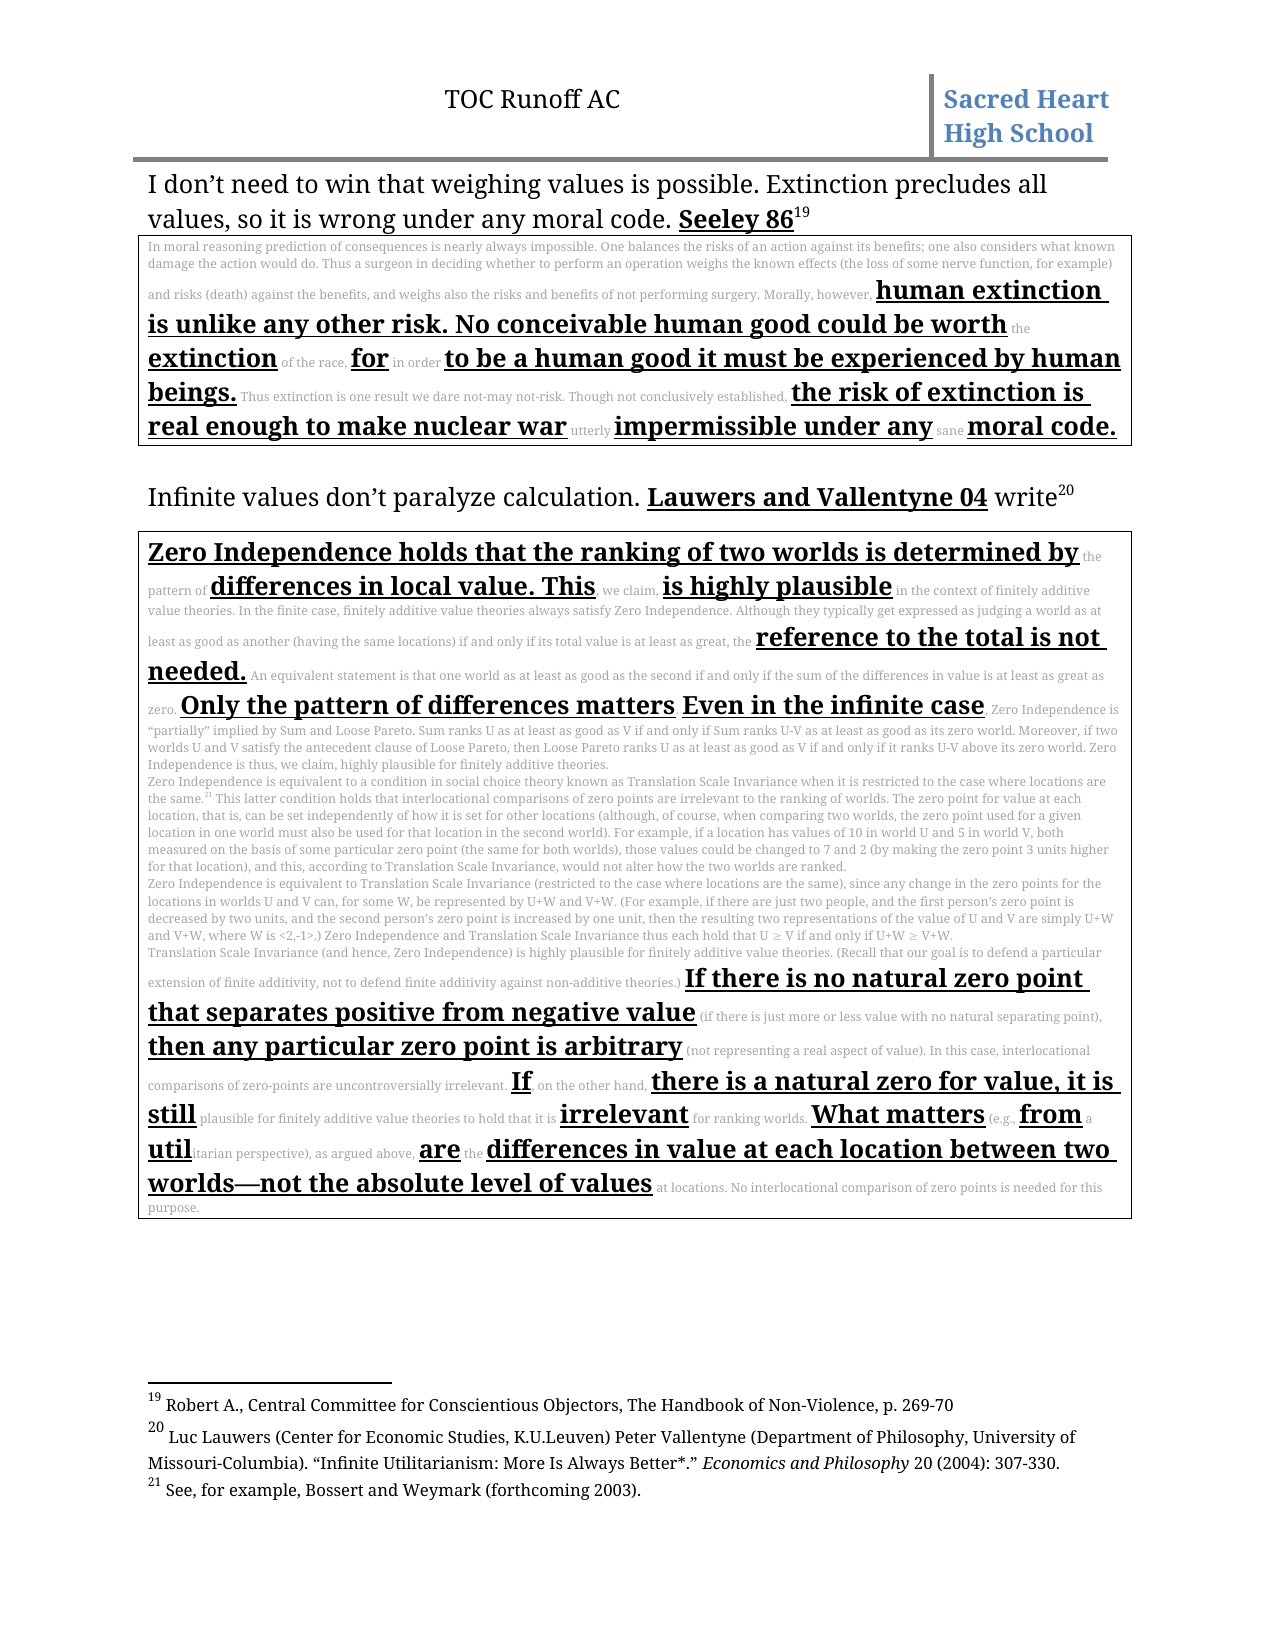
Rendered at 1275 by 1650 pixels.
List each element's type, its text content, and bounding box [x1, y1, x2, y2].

text Zero Independence holds that the ranking of two worlds is determined by the pattern of differences in local value. This, we claim, is highly plausible in the context of finitely additive value theories. In the finite case, finitely additive value theories always satisfy Zero Independence. Although they typically get expressed as judging a world as at least as good as another (having the same locations) if and only if its total value is at least as great, the reference to the total is not needed. An equivalent statement is that one world as at least as good as the second if and only if the sum of the differences in value is at least as great as zero. Only the pattern of differences matters. Even in the infinite case, Zero Independence is “partially” implied by Sum and Loose Pareto. Sum ranks U as at least as good as V if and only if Sum ranks U-V as at least as good as its zero world. Moreover, if two worlds U and V satisfy the antecedent clause of Loose Pareto, then Loose Pareto ranks U as at least as good as V if and only if it ranks U-V above its zero world. Zero Independence is thus, we claim, highly plausible for finitely additive theories. [139, 532, 1131, 773]
text Zero Independence is equivalent to a condition in social choice theory known as Translation Scale Invariance when it is restricted to the case where locations are the same. This latter condition holds that interlocational comparisons of zero points are irrelevant to the ranking of worlds. The zero point for value at each location, that is, can be set independently of how it is set for other locations (although, of course, when comparing two worlds, the zero point used for a given location in one world must also be used for that location in the second world). For example, if a location has values of 10 in world U and 5 in world V, both measured on the basis of some particular zero point (the same for both worlds), those values could be changed to 7 and 2 (by making the zero point 3 units higher for that location), and this, according to Translation Scale Invariance, would not alter how the two worlds are ranked. [148, 773, 1122, 876]
text Infinite values don’t paralyze calculation. Lauwers and Vallentyne 04 write [148, 480, 1122, 514]
text In moral reasoning prediction of consequences is nearly always impossible. One balances the risks of an action against its benefits; one also considers what known damage the action would do. Thus a surgeon in deciding whether to perform an operation weighs the known effects (the loss of some nerve function, for example) and risks (death) against the benefits, and weighs also the risks and benefits of not performing surgery. Morally, however, human extinction is unlike any other risk. No conceivable human good could be worth the extinction of the race, for in order to be a human good it must be experienced by human beings. Thus extinction is one result we dare not-may not-risk. Though not conclusively established, the risk of extinction is real enough to make nuclear war utterly impermissible under any sane moral code. [139, 236, 1131, 445]
text Zero Independence is equivalent to Translation Scale Invariance (restricted to the case where locations are the same), since any change in the zero points for the locations in worlds U and V can, for some W, be represented by U+W and V+W. (For example, if there are just two people, and the first person’s zero point is decreased by two units, and the second person’s zero point is increased by one unit, then the resulting two representations of the value of U and V are simply U+W and V+W, where W is <2,-1>.) Zero Independence and Translation Scale Invariance thus each hold that U V if and only if U+W V+W. [148, 876, 1122, 941]
text I don’t need to win that weighing values is possible. Extinction precludes all values, so it is wrong under any moral code. Seeley 86 [148, 167, 1122, 235]
text Translation Scale Invariance (and hence, Zero Independence) is highly plausible for finitely additive value theories. (Recall that our goal is to defend a particular extension of finite additivity, not to defend finite additivity against non-additive theories.) If there is no natural zero point that separates positive from negative value (if there is just more or less value with no natural separating point), then any particular zero point is arbitrary (not representing a real aspect of value). In this case, interlocational comparisons of zero-points are uncontroversially irrelevant. If, on the other hand, there is a natural zero for value, it is still plausible for finitely additive value theories to hold that it is irrelevant for ranking worlds. What matters (e.g., from a utilitarian perspective), as argued above, are the differences in value at each location between two worlds—not the absolute level of values at locations. No interlocational comparison of zero points is needed for this purpose. [139, 941, 1131, 1218]
